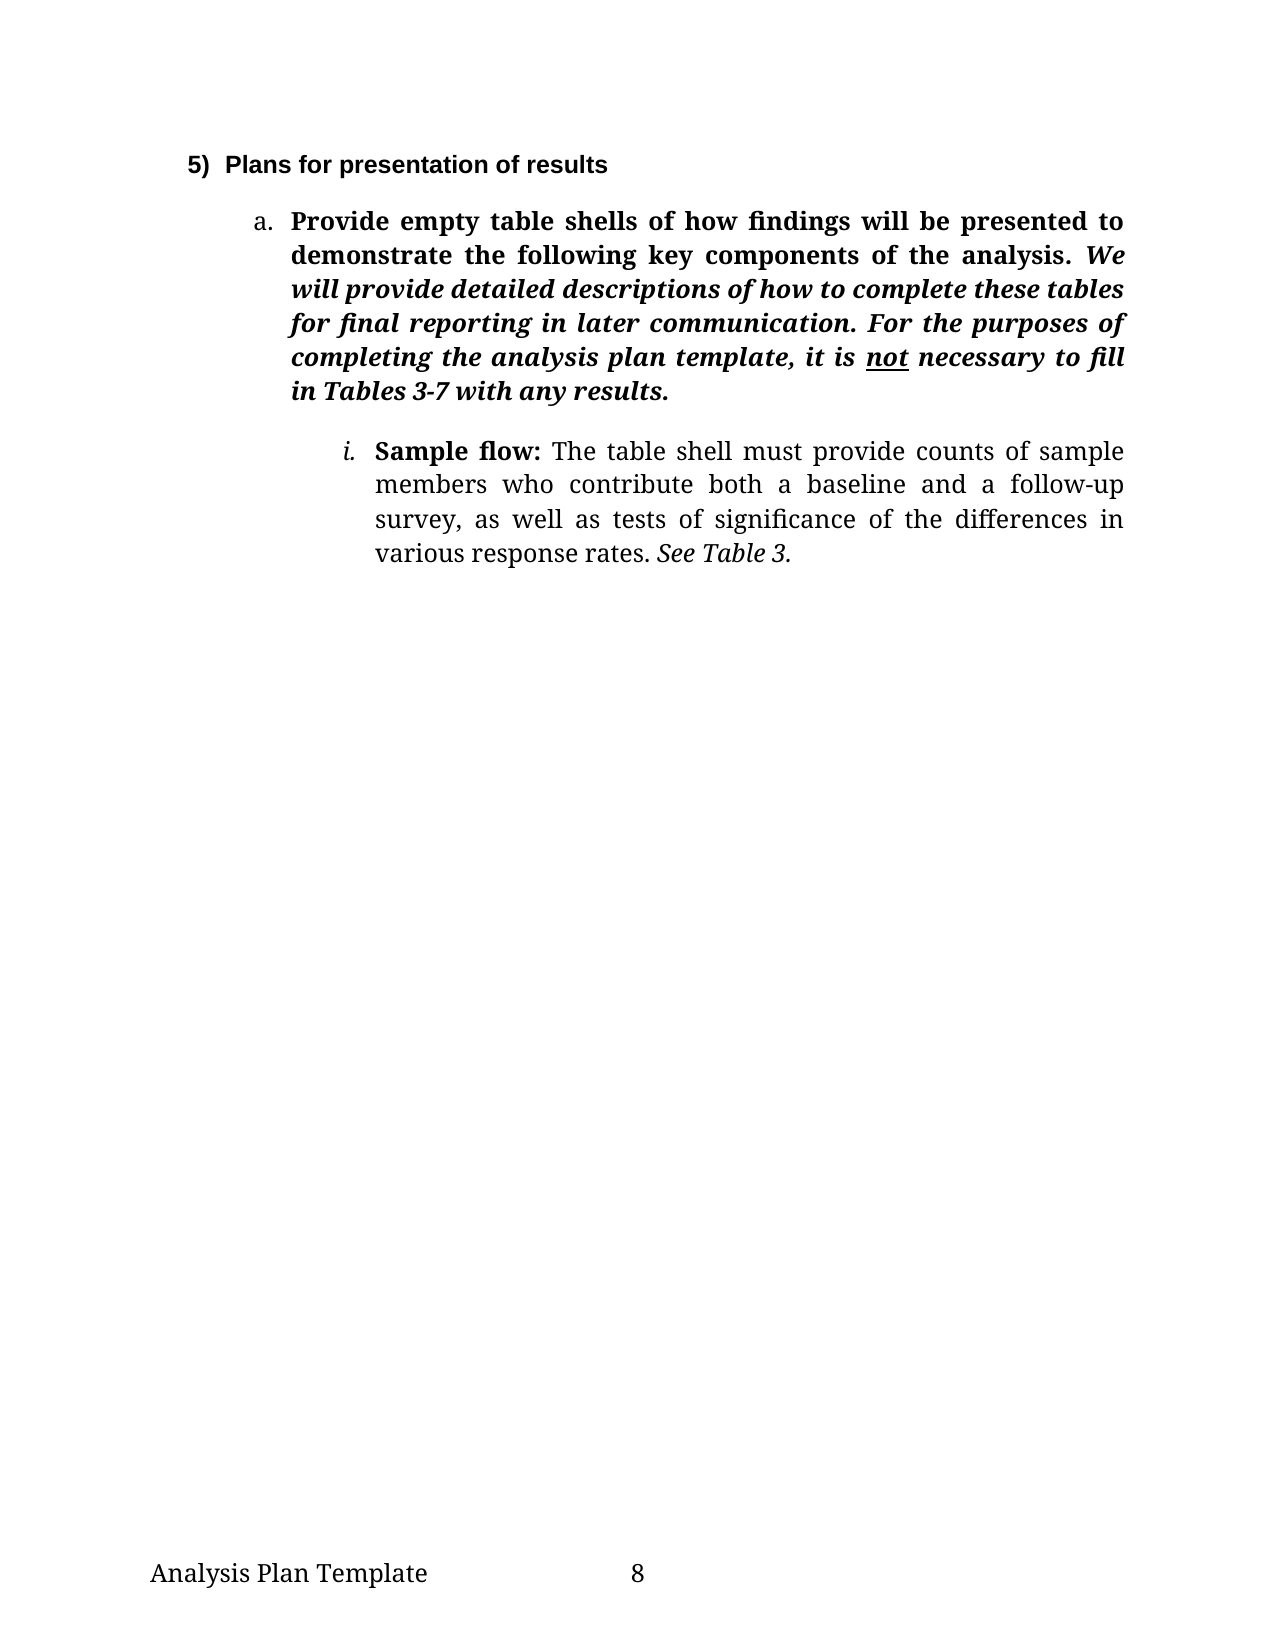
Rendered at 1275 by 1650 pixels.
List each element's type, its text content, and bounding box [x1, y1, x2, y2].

list Sample flow: The table shell must provide counts of sample members who contribute both a baseline and a follow-up survey, as well as tests of significance of the differences in various response rates. See Table 3. [356, 433, 1125, 569]
list Provide empty table shells of how findings will be presented to demonstrate the following key components of the analysis. We will provide detailed descriptions of how to complete these tables for final reporting in later communication. For the purposes of completing the analysis plan template, it is not necessary to fill in Tables 3-7 with any results. [253, 204, 1125, 408]
subtitle Plans for presentation of results [187, 150, 1125, 179]
